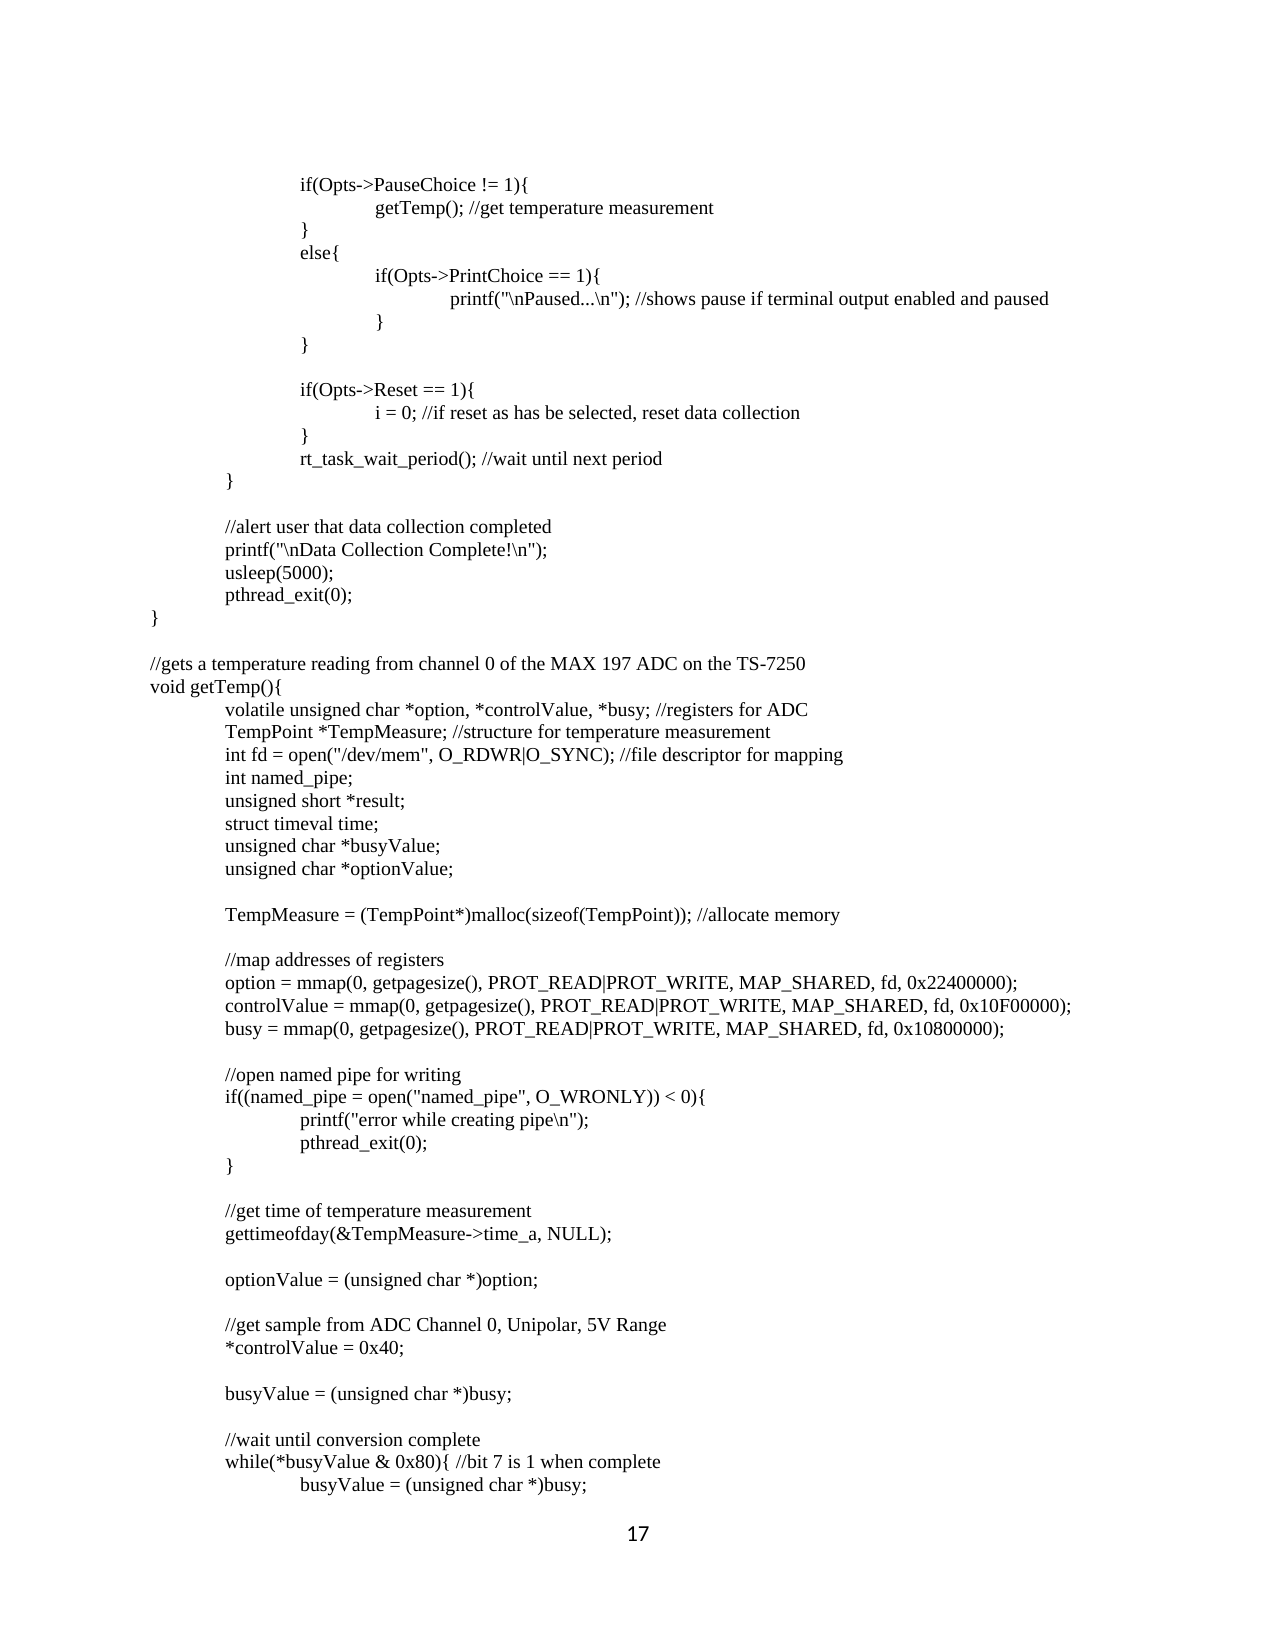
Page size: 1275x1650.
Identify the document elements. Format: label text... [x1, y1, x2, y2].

text //alert user that data collection completed [150, 515, 1125, 538]
text option = mmap(0, getpagesize(), PROT_READ|PROT_WRITE, MAP_SHARED, fd, 0x22400000); [150, 971, 1125, 994]
text printf("error while creating pipe\n"); [150, 1108, 1125, 1131]
text volatile unsigned char *option, *controlValue, *busy; //registers for ADC [150, 697, 1125, 720]
text unsigned char *busyValue; [150, 834, 1125, 857]
text TempPoint *TempMeasure; //structure for temperature measurement [150, 720, 1125, 743]
text pthread_exit(0); [150, 1131, 1125, 1154]
text int fd = open("/dev/mem", O_RDWR|O_SYNC); //file descriptor for mapping [150, 743, 1125, 766]
text //get sample from ADC Channel 0, Unipolar, 5V Range [150, 1313, 1125, 1336]
text unsigned short *result; [150, 789, 1125, 812]
text *controlValue = 0x40; [150, 1336, 1125, 1359]
text void getTemp(){ [150, 675, 1125, 697]
text //open named pipe for writing [150, 1062, 1125, 1085]
text while(*busyValue & 0x80){ //bit 7 is 1 when complete [150, 1450, 1125, 1473]
text gettimeofday(&TempMeasure->time_a, NULL); [150, 1222, 1125, 1245]
text //map addresses of registers [150, 948, 1125, 971]
text } [150, 310, 1125, 332]
text unsigned char *optionValue; [150, 857, 1125, 880]
text //get time of temperature measurement [150, 1199, 1125, 1222]
text busy = mmap(0, getpagesize(), PROT_READ|PROT_WRITE, MAP_SHARED, fd, 0x10800000); [150, 1017, 1125, 1040]
text //wait until conversion complete [150, 1427, 1125, 1450]
text getTemp(); //get temperature measurement [150, 196, 1125, 218]
text if((named_pipe = open("named_pipe", O_WRONLY)) < 0){ [150, 1085, 1125, 1108]
text } [150, 1154, 1125, 1177]
text } [150, 332, 1125, 355]
text } [150, 218, 1125, 241]
text i = 0; //if reset as has be selected, reset data collection [150, 401, 1125, 424]
text usleep(5000); [150, 561, 1125, 583]
text //gets a temperature reading from channel 0 of the MAX 197 ADC on the TS-7250 [150, 652, 1125, 675]
text struct timeval time; [150, 812, 1125, 834]
text controlValue = mmap(0, getpagesize(), PROT_READ|PROT_WRITE, MAP_SHARED, fd, 0x10F00000); [150, 994, 1125, 1017]
text optionValue = (unsigned char *)option; [150, 1268, 1125, 1291]
text if(Opts->Reset == 1){ [150, 378, 1125, 401]
text rt_task_wait_period(); //wait until next period [150, 447, 1125, 469]
text if(Opts->PauseChoice != 1){ [150, 173, 1125, 196]
text } [150, 606, 1125, 629]
text } [150, 424, 1125, 447]
text int named_pipe; [150, 766, 1125, 789]
text } [150, 469, 1125, 492]
text printf("\nPaused...\n"); //shows pause if terminal output enabled and paused [150, 287, 1125, 310]
text busyValue = (unsigned char *)busy; [150, 1473, 1125, 1496]
text pthread_exit(0); [150, 583, 1125, 606]
text TempMeasure = (TempPoint*)malloc(sizeof(TempPoint)); //allocate memory [150, 903, 1125, 926]
text printf("\nData Collection Complete!\n"); [150, 538, 1125, 561]
text busyValue = (unsigned char *)busy; [150, 1382, 1125, 1405]
text else{ [150, 241, 1125, 264]
text if(Opts->PrintChoice == 1){ [150, 264, 1125, 287]
